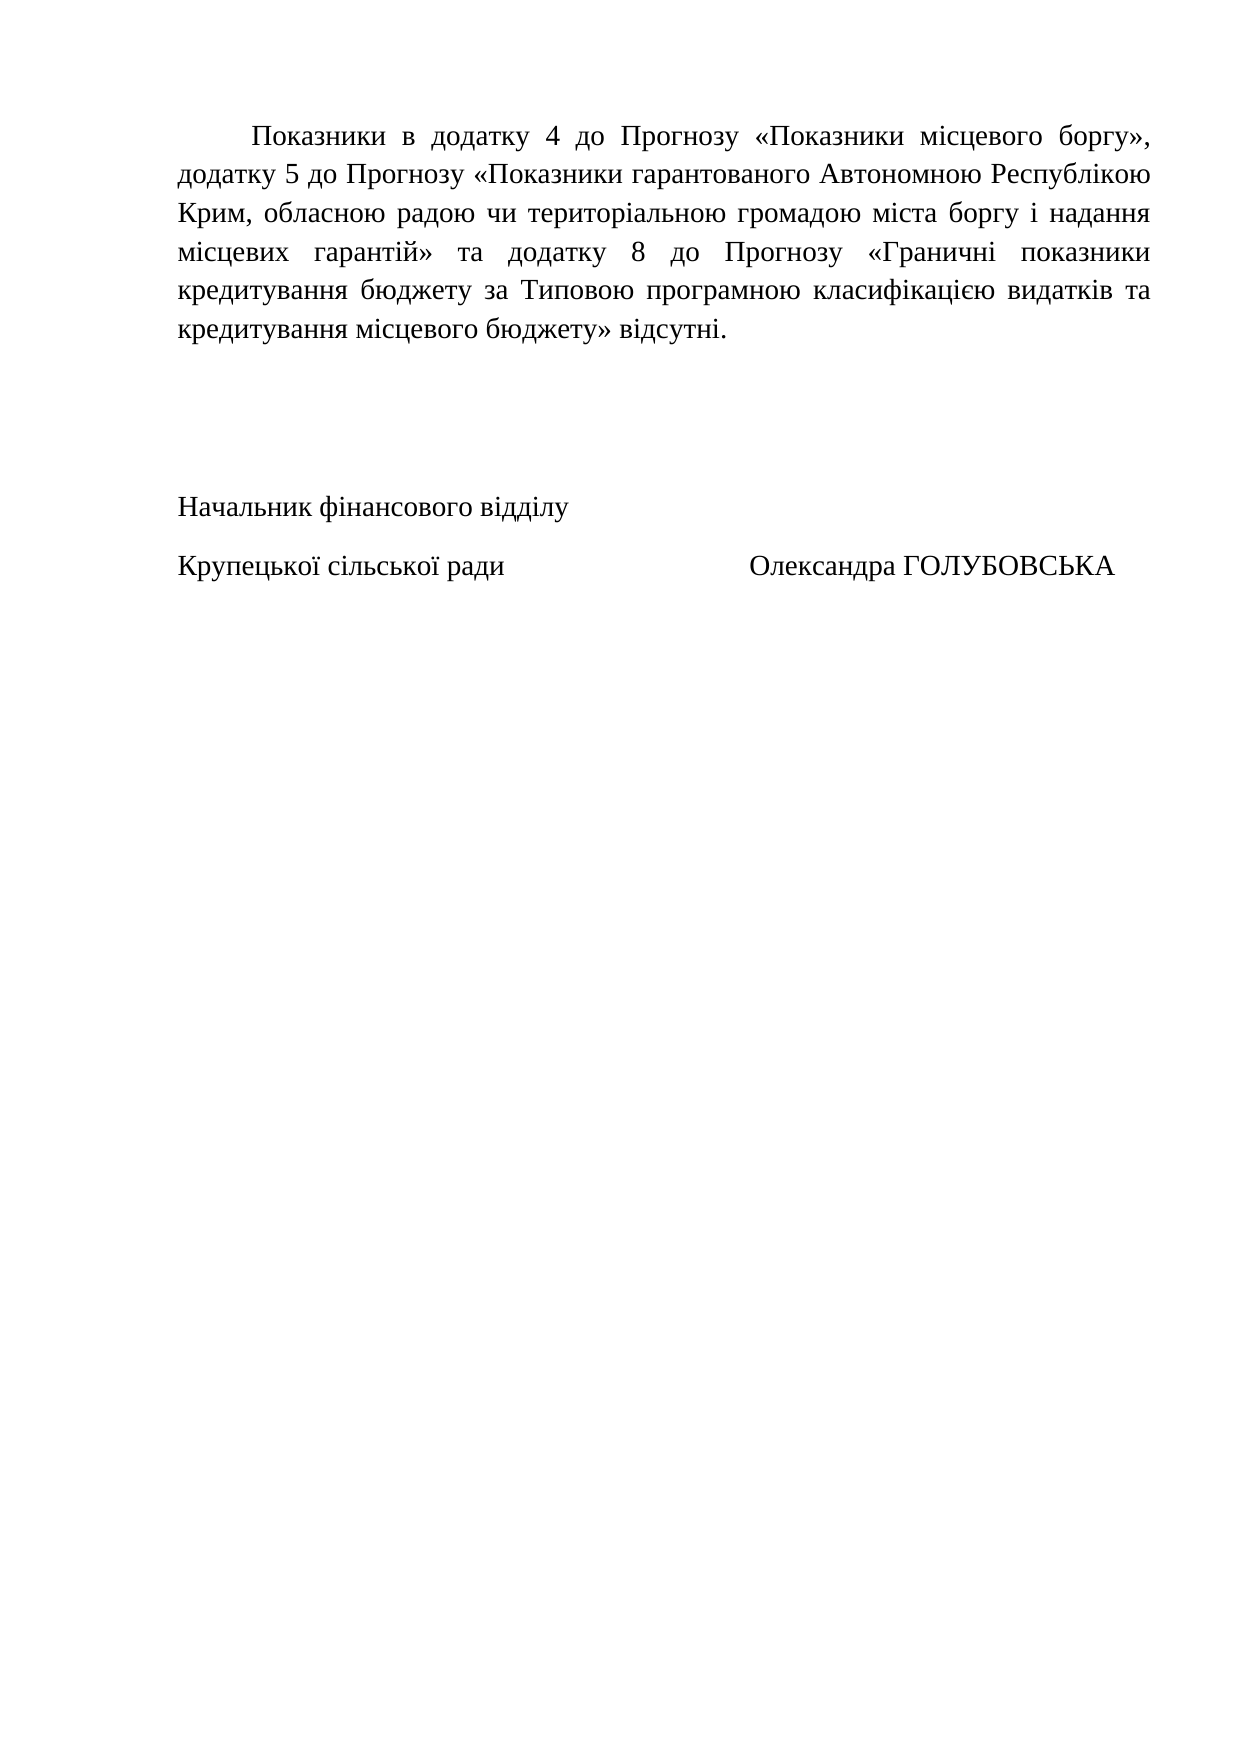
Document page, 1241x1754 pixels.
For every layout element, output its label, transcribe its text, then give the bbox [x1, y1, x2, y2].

text Показники в додатку 4 до Прогнозу «Показники місцевого боргу», додатку 5 до Прогнозу «Показники гарантованого Автономною Республікою Крим, обласною радою чи територіальною громадою міста боргу і надання місцевих гарантій» та додатку 8 до Прогнозу «Граничні показники кредитування бюджету за Типовою програмною класифікацією видатків та кредитування місцевого бюджету» відсутні. [177, 118, 1152, 344]
text Начальник фінансового відділу [177, 489, 1152, 522]
text Крупецької сільської ради Олександра ГОЛУБОВСЬКА [177, 548, 1152, 582]
